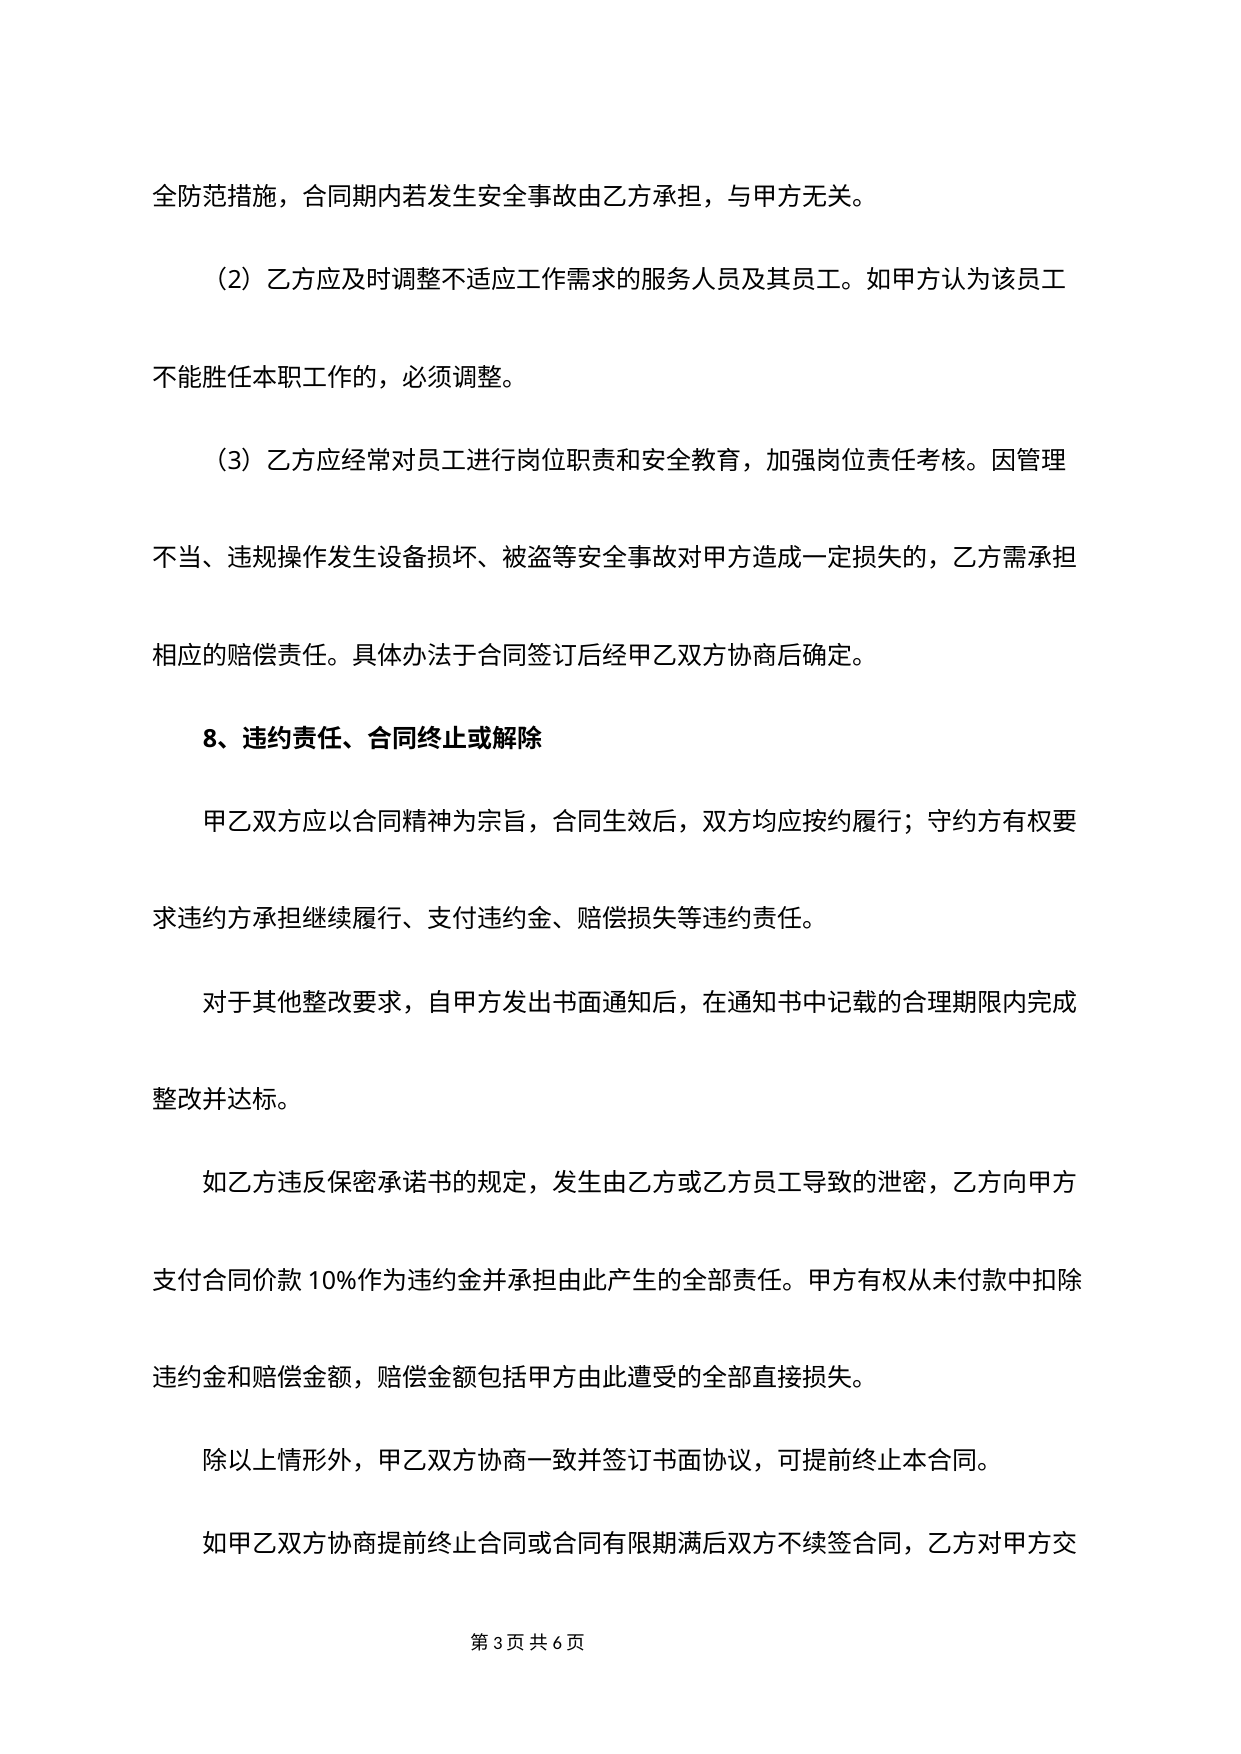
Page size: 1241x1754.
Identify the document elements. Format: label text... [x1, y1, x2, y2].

text 甲乙双方应以合同精神为宗旨，合同生效后，双方均应按约履行；守约方有权要求违约方承担继续履行、支付违约金、赔偿损失等违约责任。 [152, 787, 1088, 949]
text 8、违约责任、合同终止或解除 [152, 704, 1088, 769]
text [152, 1509, 1088, 1574]
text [152, 162, 1088, 227]
text 除以上情形外，甲乙双方协商一致并签订书面协议，可提前终止本合同。 [152, 1426, 1088, 1491]
text （2）乙方应及时调整不适应工作需求的服务人员及其员工。如甲方认为该员工不能胜任本职工作的，必须调整。 [152, 245, 1088, 408]
text （3）乙方应经常对员工进行岗位职责和安全教育，加强岗位责任考核。因管理不当、违规操作发生设备损坏、被盗等安全事故对甲方造成一定损失的，乙方需承担相应的赔偿责任。具体办法于合同签订后经甲乙双方协商后确定。 [152, 426, 1088, 686]
text 对于其他整改要求，自甲方发出书面通知后，在通知书中记载的合理期限内完成整改并达标。 [152, 968, 1088, 1130]
text 如乙方违反保密承诺书的规定，发生由乙方或乙方员工导致的泄密，乙方向甲方支付合同价款10%作为违约金并承担由此产生的全部责任。甲方有权从未付款中扣除违约金和赔偿金额，赔偿金额包括甲方由此遭受的全部直接损失。 [152, 1148, 1088, 1408]
